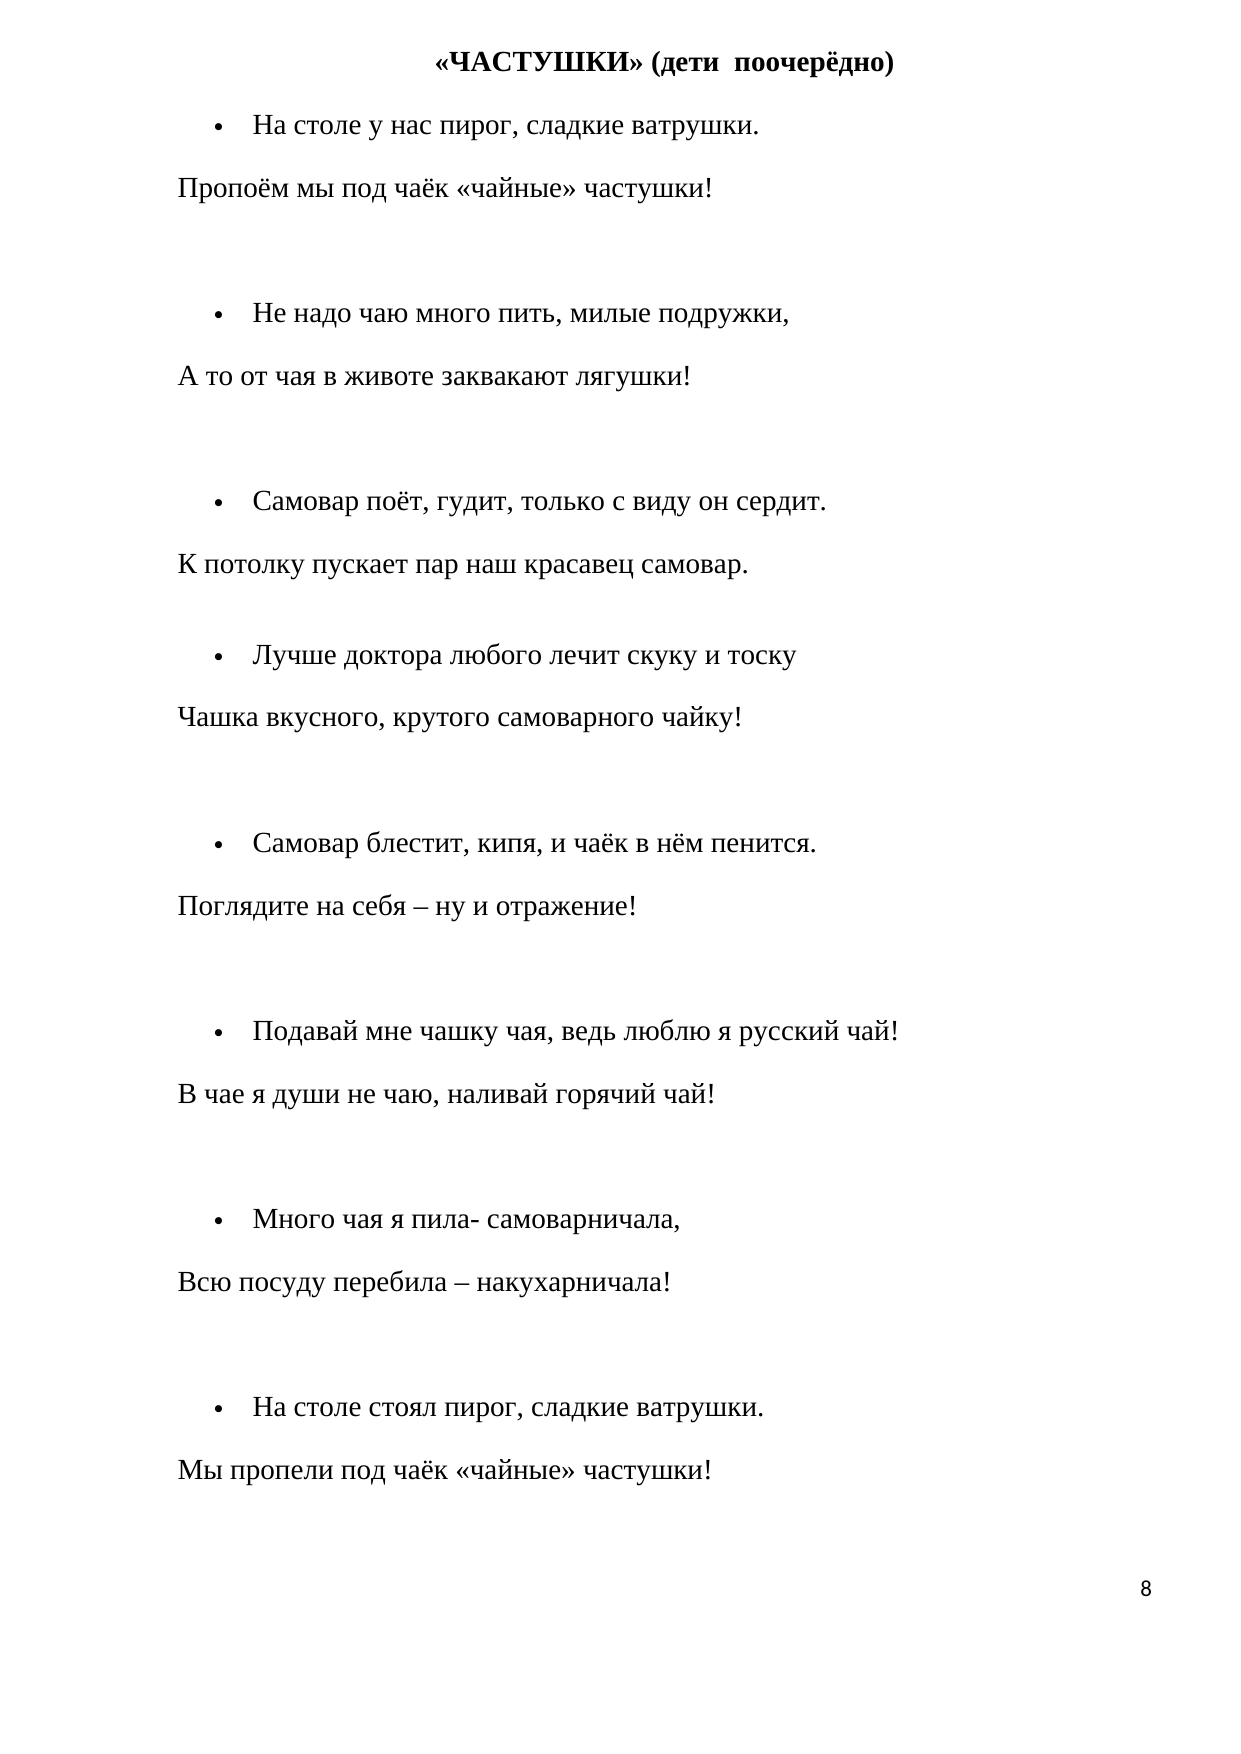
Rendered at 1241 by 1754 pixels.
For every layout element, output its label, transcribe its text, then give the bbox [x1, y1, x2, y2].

list На столе у нас пирог, сладкие ватрушки. [215, 107, 1152, 141]
text Поглядите на себя – ну и отражение! [177, 888, 1152, 921]
list Много чая я пила- самоварничала, [215, 1201, 1152, 1235]
list Самовар поёт, гудит, только с виду он сердит. [215, 483, 1152, 517]
text «ЧАСТУШКИ» (дети поочерёдно) [177, 44, 1152, 78]
list Самовар блестит, кипя, и чаёк в нём пенится. [215, 825, 1152, 858]
text А то от чая в животе заквакают лягушки! [177, 358, 1152, 391]
text К потолку пускает пар наш красавец самовар. [177, 546, 1152, 608]
text Всю посуду перебила – накухарничала! [177, 1264, 1152, 1297]
list Лучше доктора любого лечит скуку и тоску [215, 637, 1152, 670]
list Не надо чаю много пить, милые подружки, [215, 295, 1152, 329]
text Чашка вкусного, крутого самоварного чайку! [177, 699, 1152, 733]
text Мы пропели под чаёк «чайные» частушки! [177, 1452, 1152, 1486]
list Подавай мне чашку чая, ведь люблю я русский чай! [215, 1013, 1152, 1047]
list На столе стоял пирог, сладкие ватрушки. [215, 1389, 1152, 1423]
text В чае я души не чаю, наливай горячий чай! [177, 1076, 1152, 1109]
text Пропоём мы под чаёк «чайные» частушки! [177, 170, 1152, 203]
